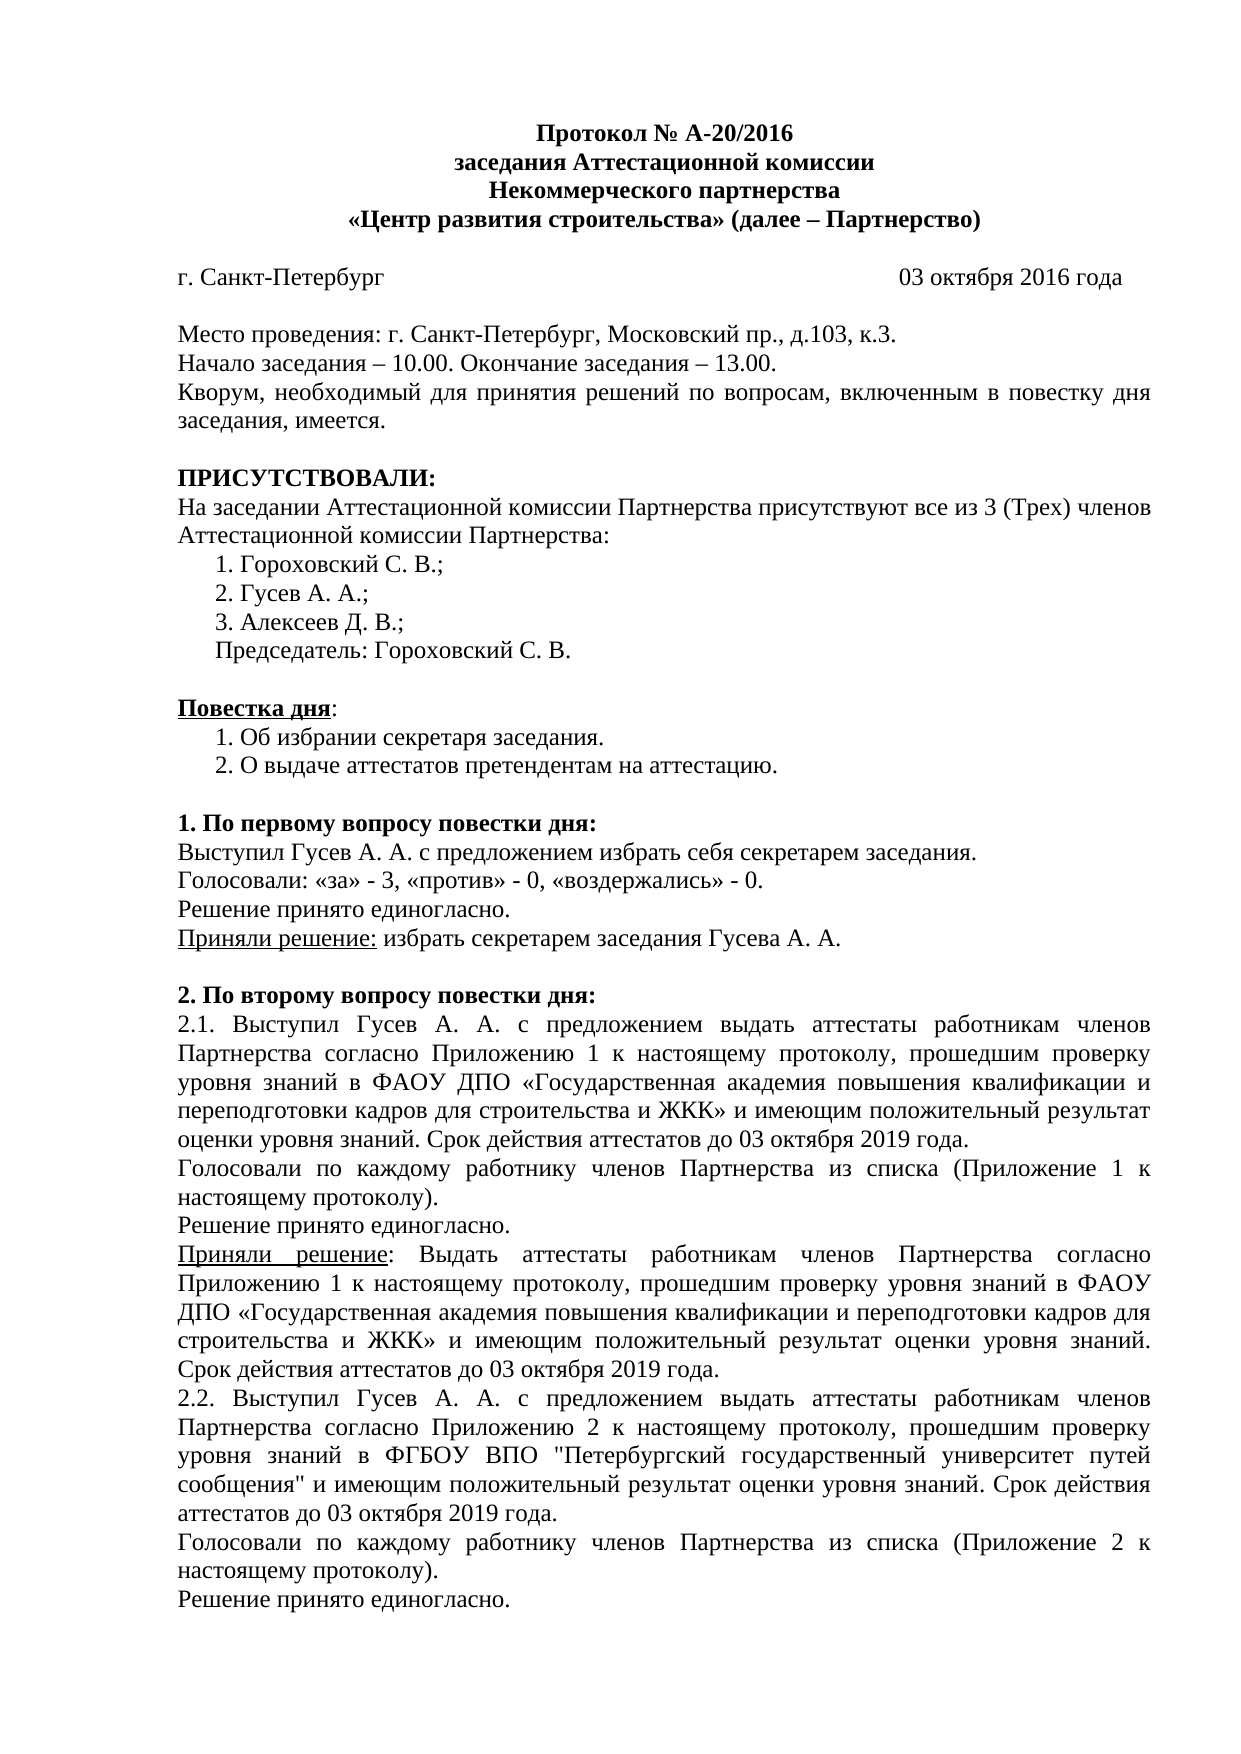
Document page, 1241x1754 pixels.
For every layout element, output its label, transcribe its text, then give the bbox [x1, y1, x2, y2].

text 3. Алексеев Д. В.; [215, 607, 1152, 636]
text заседания Аттестационной комиссии [177, 147, 1152, 176]
text Решение принято единогласно. [177, 894, 1152, 923]
text 1. Гороховский С. В.; [215, 549, 1152, 578]
text 2.1. Выступил Гусев А. А. с предложением выдать аттестаты работникам членов Партнерства согласно Приложению 1 к настоящему протоколу, прошедшим проверку уровня знаний в ФАОУ ДПО «Государственная академия повышения квалификации и переподготовки кадров для строительства и ЖКК» и имеющим положительный результат оценки уровня знаний. Срок действия аттестатов до 03 октября 2019 года. [177, 1009, 1152, 1153]
text «Центр развития строительства» (далее – Партнерство) [177, 204, 1152, 233]
text Приняли решение: Выдать аттестаты работникам членов Партнерства согласно Приложению 1 к настоящему протоколу, прошедшим проверку уровня знаний в ФАОУ ДПО «Государственная академия повышения квалификации и переподготовки кадров для строительства и ЖКК» и имеющим положительный результат оценки уровня знаний. Срок действия аттестатов до 03 октября 2019 года. [177, 1239, 1152, 1383]
text ПРИСУТСТВОВАЛИ: [177, 463, 1152, 492]
text 2.2. Выступил Гусев А. А. с предложением выдать аттестаты работникам членов Партнерства согласно Приложению 2 к настоящему протоколу, прошедшим проверку уровня знаний в ФГБОУ ВПО "Петербургский государственный университет путей сообщения" и имеющим положительный результат оценки уровня знаний. Срок действия аттестатов до 03 октября 2019 года. [177, 1383, 1152, 1527]
text Голосовали по каждому работнику членов Партнерства из списка (Приложение 2 к настоящему протоколу). [177, 1527, 1152, 1584]
text 2. Гусев А. А.; [215, 578, 1152, 607]
text Место проведения: г. Санкт-Петербург, Московский пр., д.103, к.3. [177, 319, 1152, 348]
text Приняли решение: избрать секретарем заседания Гусева А. А. [177, 923, 1152, 952]
text Решение принято единогласно. [177, 1584, 1152, 1613]
text Повестка дня: [177, 693, 1152, 722]
text На заседании Аттестационной комиссии Партнерства присутствуют все из 3 (Трех) членов Аттестационной комиссии Партнерства: [177, 492, 1152, 549]
text 2. По второму вопросу повестки дня: [177, 981, 1152, 1009]
text Решение принято единогласно. [177, 1211, 1152, 1239]
text 2. О выдаче аттестатов претендентам на аттестацию. [215, 751, 1152, 779]
text Голосовали: «за» - 3, «против» - 0, «воздержались» - 0. [177, 866, 1152, 894]
text Выступил Гусев А. А. с предложением избрать себя секретарем заседания. [177, 837, 1152, 866]
text Протокол № А-20/2016 [177, 118, 1152, 147]
text Начало заседания – 10.00. Окончание заседания – 13.00. [177, 348, 1152, 377]
text Голосовали по каждому работнику членов Партнерства из списка (Приложение 1 к настоящему протоколу). [177, 1153, 1152, 1211]
text 1. Об избрании секретаря заседания. [215, 722, 1152, 751]
text Кворум, необходимый для принятия решений по вопросам, включенным в повестку дня заседания, имеется. [177, 377, 1152, 434]
text Некоммерческого партнерства [177, 176, 1152, 204]
text 1. По первому вопросу повестки дня: [177, 808, 1152, 837]
text Председатель: Гороховский С. В. [215, 636, 1152, 664]
text г. Санкт-Петербург 03 октября 2016 года [177, 262, 1152, 291]
